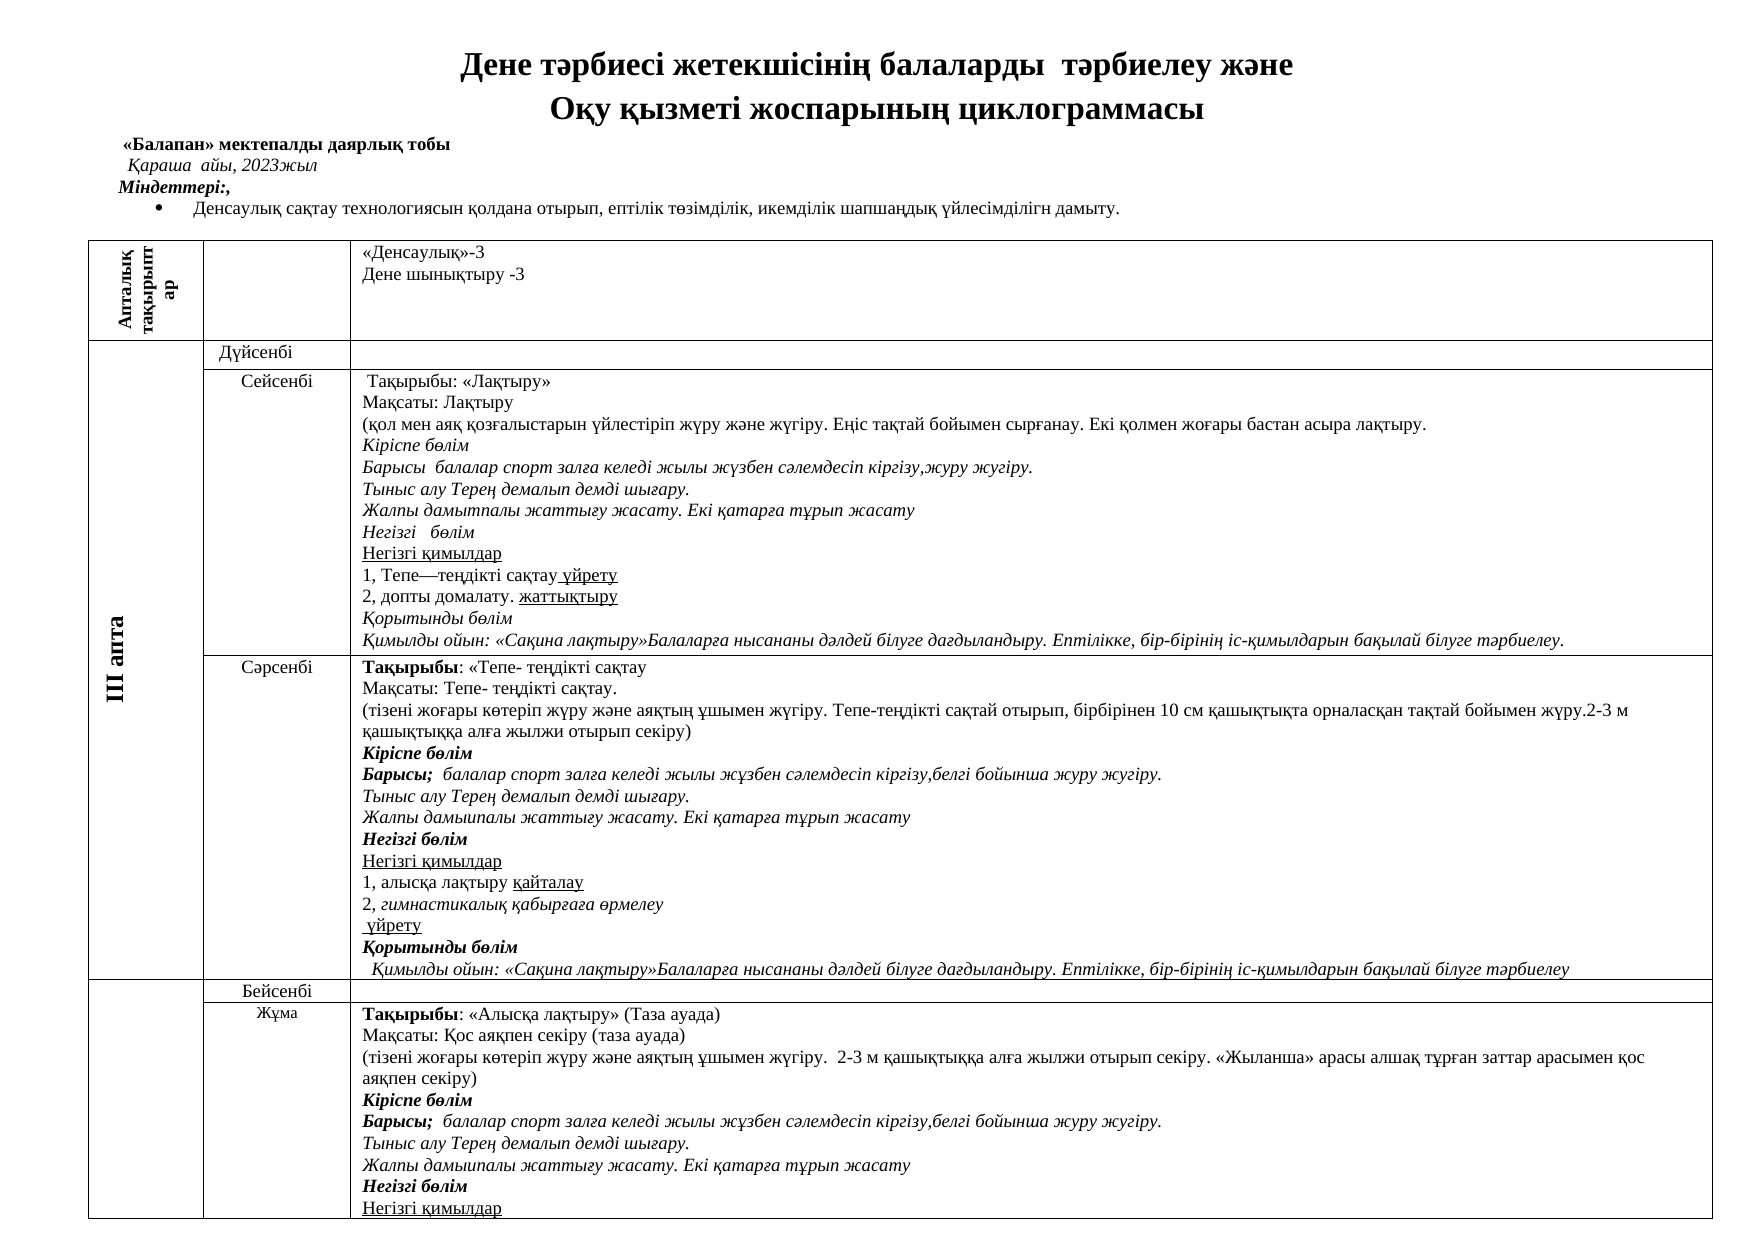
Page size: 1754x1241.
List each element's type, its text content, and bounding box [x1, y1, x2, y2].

text Міндеттері:, [118, 176, 1636, 197]
table_header Апталық тақырыптар [89, 241, 203, 339]
text Дене тәрбиесі жетекшісінің балаларды тәрбиелеу және [118, 44, 1636, 83]
table_cell III апта [89, 341, 203, 979]
table_header [204, 241, 350, 339]
list Денсаулық сақтау технологиясын қолдана отырып, ептілік төзімділік, икемділік шапшаңдық үйлесімділігн дамыту. [156, 197, 1636, 219]
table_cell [351, 1003, 1712, 1218]
text Қараша айы, 2023жыл [118, 154, 1636, 176]
table_cell [351, 341, 1712, 369]
table_cell Тақырыбы: «Лақтыру» Мақсаты: Лақтыру (қол мен аяқ қозғалыстарын үйлестіріп жүру және жүгіру. Еңіс тақтай бойымен сырғанау. Екі қолмен жоғары бастан асыра лақтыру. Кіріспе бөлім Барысы балалар спорт залға келеді жылы жүзбен сәлемдесіп кіргізу,журу жугіру. Тыныс алу Терең демалып демді шығару. Жалпы дамытпалы жаттығу жасату. Екі қатарға тұрып жасату Негізгі бөлім Негізгі қимылдар 1, Тепе—теңдікті сақтау үйрету 2, допты домалату. жаттықтыру Қорытынды бөлім Қимылды ойын: «Сақина лақтыру»Балаларға нысананы дәлдей білуге дағдыландыру. Ептілікке, бір-бірінің іс-қимылдарын бақылай білуге тәрбиелеу. [351, 370, 1712, 654]
table_cell [351, 980, 1712, 1002]
table_cell [89, 980, 203, 1218]
table_cell Бейсенбі [204, 980, 350, 1002]
text Оқу қызметі жоспарының циклограммасы [118, 88, 1636, 127]
table_cell Сейсенбі [204, 370, 350, 654]
table_header «Денсаулық»-3 Дене шынықтыру -3 [351, 241, 1712, 339]
table_cell Сәрсенбі [204, 656, 350, 979]
table_cell Тақырыбы: «Тепе- теңдікті сақтау Мақсаты: Тепе- теңдікті сақтау. (тізені жоғары көтеріп жүру және аяқтың ұшымен жүгіру. Тепе-теңдікті сақтай отырып, бірбірінен 10 см қашықтықта орналасқан тақтай бойымен жүру.2-3 м қашықтыққа алға жылжи отырып секіру) Кіріспе бөлім Барысы; балалар спорт залға келеді жылы жұзбен сәлемдесіп кіргізу,белгі бойынша журу жугіру. Тыныс алу Терең демалып демді шығару. Жалпы дамыипалы жаттығу жасату. Екі қатарға тұрып жасату Негізгі бөлім Негізгі қимылдар 1, алысқа лақтыру қайталау 2, гимнастикалық қабырғаға өрмелеу үйрету Қорытынды бөлім Қимылды ойын: «Сақина лақтыру»Балаларға нысананы дәлдей білуге дағдыландыру. Ептілікке, бір-бірінің іс-қимылдарын бақылай білуге тәрбиелеу [351, 656, 1712, 979]
table_cell Дүйсенбі [204, 341, 350, 369]
text «Балапан» мектепалды даярлық тобы [118, 132, 1636, 154]
table_cell Жұма [204, 1003, 350, 1218]
